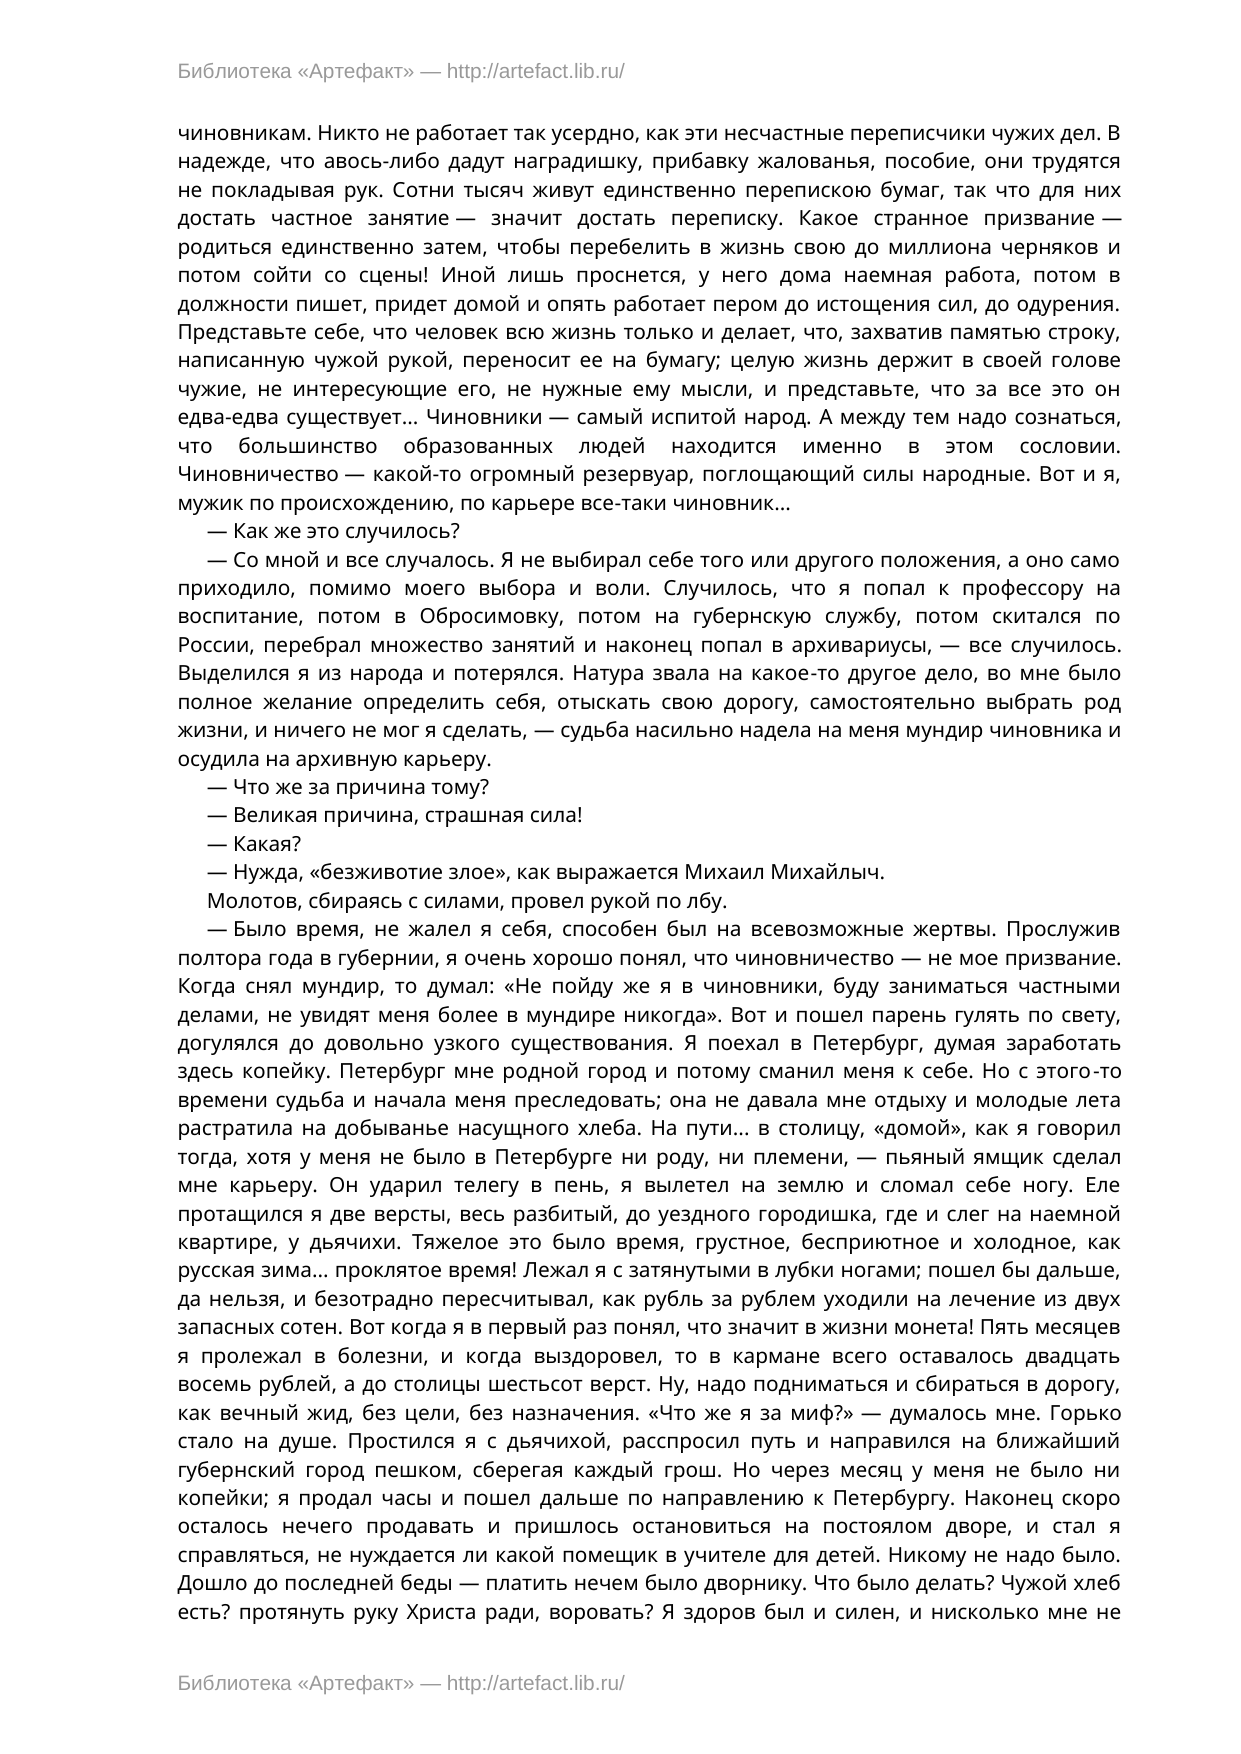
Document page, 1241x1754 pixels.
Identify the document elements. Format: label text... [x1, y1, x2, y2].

text Молотов, сбираясь с силами, провел рукой по лбу. [177, 886, 1122, 914]
text — Нужда, «безживотие злое», как выражается Михаил Михайлыч. [177, 857, 1122, 886]
text — Какая? [177, 829, 1122, 857]
text — Со мной и все случалось. Я не выбирал себе того или другого положения, а оно само приходило, помимо моего выбора и воли. Случилось, что я попал к профессору на воспитание, потом в Обросимовку, потом на губернскую службу, потом скитался по России, перебрал множество занятий и наконец попал в архивариусы, — все случилось. Выделился я из народа и потерялся. Натура звала на какое-то другое дело, во мне было полное желание определить себя, отыскать свою дорогу, самостоятельно выбрать род жизни, и ничего не мог я сделать, — судьба насильно надела на меня мундир чиновника и осудила на архивную карьеру. [177, 545, 1122, 772]
text — Что же за причина тому? [177, 772, 1122, 801]
text — Как же это случилось? [177, 516, 1122, 545]
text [177, 914, 1122, 1625]
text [177, 118, 1122, 516]
text — Великая причина, страшная сила! [177, 801, 1122, 829]
